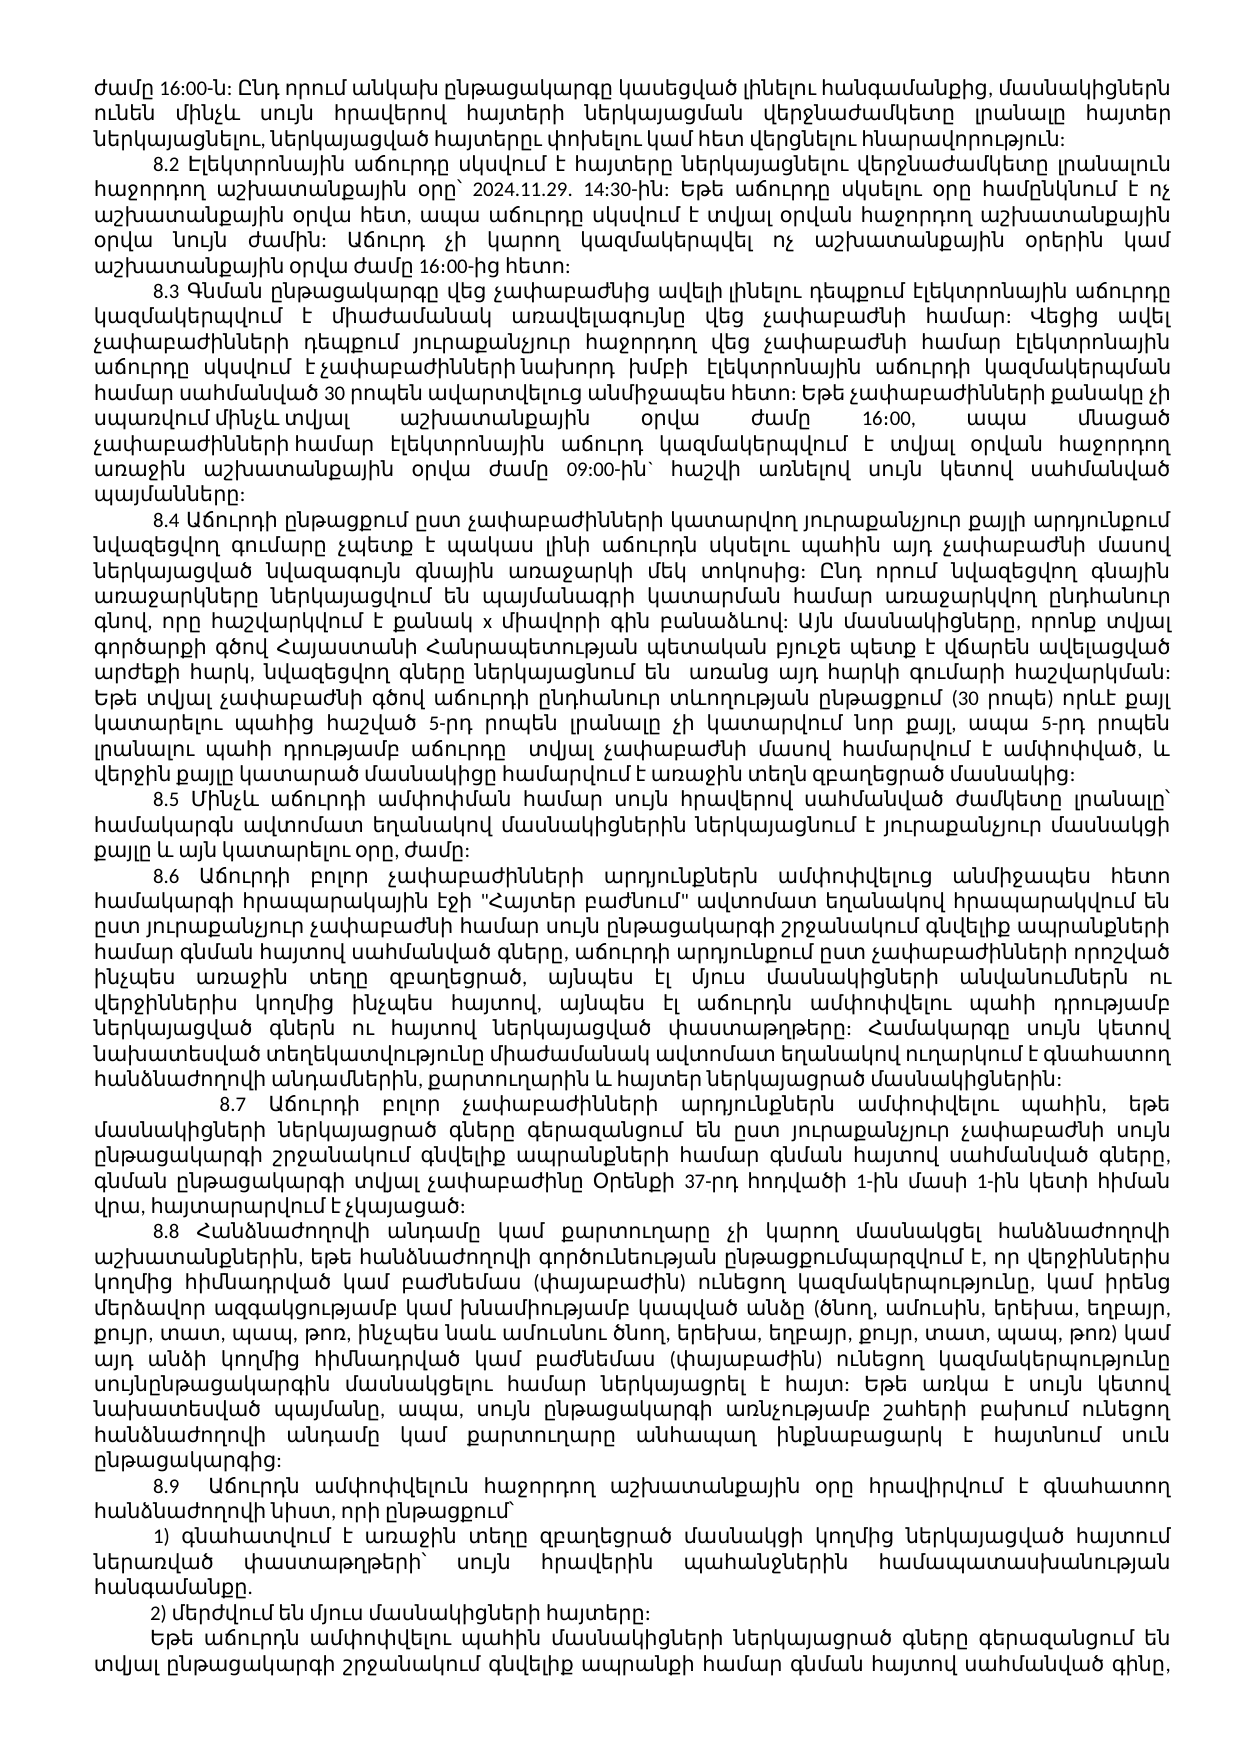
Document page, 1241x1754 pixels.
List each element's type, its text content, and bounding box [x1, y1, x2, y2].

text 8.3 Գնման ընթացակարգը վեց չափաբաժնից ավելի լինելու դեպքում էլեկտրոնային աճուրդը կազմակերպվում է միաժամանակ առավելագույնը վեց չափաբաժնի համար: Վեցից ավել չափաբաժինների դեպքում յուրաքանչյուր հաջորդող վեց չափաբաժնի համար էլեկտրոնային աճուրդը սկսվում է չափաբաժինների նախորդ խմբի էլեկտրոնային աճուրդի կազմակերպման համար սահմանված 30 րոպեն ավարտվելուց անմիջապես հետո: Եթե չափաբաժինների քանակը չի սպառվում մինչև տվյալ աշխատանքային օրվա ժամը 16։00, ապա մնացած չափաբաժինների համար էլեկտրոնային աճուրդ կազմակերպվում է տվյալ օրվան հաջորդող առաջին աշխատանքային օրվա ժամը 09:00-ին` հաշվի առնելով սույն կետով սահմանված պայմանները: [94, 278, 1171, 507]
text 8.4 Աճուրդի ընթացքում ըստ չափաբաժինների կատարվող յուրաքանչյուր քայլի արդյունքում նվազեցվող գումարը չպետք է պակաս լինի աճուրդն սկսելու պահին այդ չափաբաժնի մասով ներկայացված նվազագույն գնային առաջարկի մեկ տոկոսից: Ընդ որում նվազեցվող գնային առաջարկները ներկայացվում են պայմանագրի կատարման համար առաջարկվող ընդհանուր գնով, որը հաշվարկվում է քանակ x միավորի գին բանաձևով: Այն մասնակիցները, որոնք տվյալ գործարքի գծով Հայաստանի Հանրապետության պետական բյուջե պետք է վճարեն ավելացված արժեքի հարկ, նվազեցվող գները ներկայացնում են առանց այդ հարկի գումարի հաշվարկման: Եթե տվյալ չափաբաժնի գծով աճուրդի ընդհանուր տևողության ընթացքում (30 րոպե) որևէ քայլ կատարելու պահից հաշված 5-րդ րոպեն լրանալը չի կատարվում նոր քայլ, ապա 5-րդ րոպեն լրանալու պահի դրությամբ աճուրդը տվյալ չափաբաժնի մասով համարվում է ամփոփված, և վերջին քայլը կատարած մասնակիցը համարվում է առաջին տեղն զբաղեցրած մասնակից: [94, 507, 1171, 787]
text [94, 1625, 1171, 1676]
text 1) գնահատվում է առաջին տեղը զբաղեցրած մասնակցի կողմից ներկայացված հայտում ներառված փաստաթղթերի՝ սույն հրավերին պահանջներին համապատասխանության հանգամանքը. [94, 1524, 1171, 1600]
text 2) մերժվում են մյուս մասնակիցների հայտերը: [94, 1600, 1171, 1625]
text 8.9 Աճուրդն ամփոփվելուն հաջորդող աշխատանքային օրը հրավիրվում է գնահատող հանձնաժողովի նիստ, որի ընթացքում՝ [94, 1473, 1171, 1524]
text 8.7 Աճուրդի բոլոր չափաբաժինների արդյունքներն ամփոփվելու պահին, եթե մասնակիցների ներկայացրած գները գերազանցում են ըստ յուրաքանչյուր չափաբաժնի սույն ընթացակարգի շրջանակում գնվելիք ապրանքների համար գնման հայտով սահմանված գները, գնման ընթացակարգի տվյալ չափաբաժինը Օրենքի 37-րդ հոդվածի 1-ին մասի 1-ին կետի հիման վրա, հայտարարվում է չկայացած: [94, 1092, 1171, 1219]
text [94, 75, 1171, 151]
text 8.2 Էլեկտրոնային աճուրդը սկսվում է հայտերը ներկայացնելու վերջնաժամկետը լրանալուն հաջորդող աշխատանքային օրը՝ 2024.11.29. 14:30 -ին: Եթե աճուրդը սկսելու օրը համընկնում է ոչ աշխատանքային օրվա հետ, ապա աճուրդը սկսվում է տվյալ օրվան հաջորդող աշխատանքային օրվա նույն ժամին: Աճուրդ չի կարող կազմակերպվել ոչ աշխատանքային օրերին կամ աշխատանքային օրվա ժամը 16։00-ից հետո: [94, 151, 1171, 278]
text 8.6 Աճուրդի բոլոր չափաբաժինների արդյունքներն ամփոփվելուց անմիջապես հետո համակարգի հրապարակային էջի "Հայտեր բաժնում" ավտոմատ եղանակով հրապարակվում են ըստ յուրաքանչյուր չափաբաժնի համար սույն ընթացակարգի շրջանակում գնվելիք ապրանքների համար գնման հայտով սահմանված գները, աճուրդի արդյունքում ըստ չափաբաժինների որոշված ինչպես առաջին տեղը զբաղեցրած, այնպես էլ մյուս մասնակիցների անվանումներն ու վերջիններիս կողմից ինչպես հայտով, այնպես էլ աճուրդն ամփոփվելու պահի դրությամբ ներկայացված գներն ու հայտով ներկայացված փաստաթղթերը: Համակարգը սույն կետով նախատեսված տեղեկատվությունը միաժամանակ ավտոմատ եղանակով ուղարկում է գնահատող հանձնաժողովի անդամներին, քարտուղարին և հայտեր ներկայացրած մասնակիցներին: [94, 863, 1171, 1092]
text 8.5 Մինչև աճուրդի ամփոփման համար սույն հրավերով սահմանված ժամկետը լրանալը՝ համակարգն ավտոմատ եղանակով մասնակիցներին ներկայացնում է յուրաքանչյուր մասնակցի քայլը և այն կատարելու օրը, ժամը: [94, 787, 1171, 863]
text 8.8 Հանձնաժողովի անդամը կամ քարտուղարը չի կարող մասնակցել հանձնաժողովի աշխատանքներին, եթե հանձնաժողովի գործունեության ընթացքումպարզվում է, որ վերջիններիս կողմից հիմնադրված կամ բաժնեմաս (փայաբաժին) ունեցող կազմակերպությունը, կամ իրենց մերձավոր ազգակցությամբ կամ խնամիությամբ կապված անձը (ծնող, ամուսին, երեխա, եղբայր, քույր, տատ, պապ, թոռ, ինչպես նաև ամուսնու ծնող, երեխա, եղբայր, քույր, տատ, պապ, թոռ) կամ այդ անձի կողմից հիմնադրված կամ բաժնեմաս (փայաբաժին) ունեցող կազմակերպությունը սույնընթացակարգին մասնակցելու համար ներկայացրել է հայտ: Եթե առկա է սույն կետով նախատեսված պայմանը, ապա, սույն ընթացակարգի առնչությամբ շահերի բախում ունեցող հանձնաժողովի անդամը կամ քարտուղարը անհապաղ ինքնաբացարկ է հայտնում սուն ընթացակարգից: [94, 1219, 1171, 1473]
